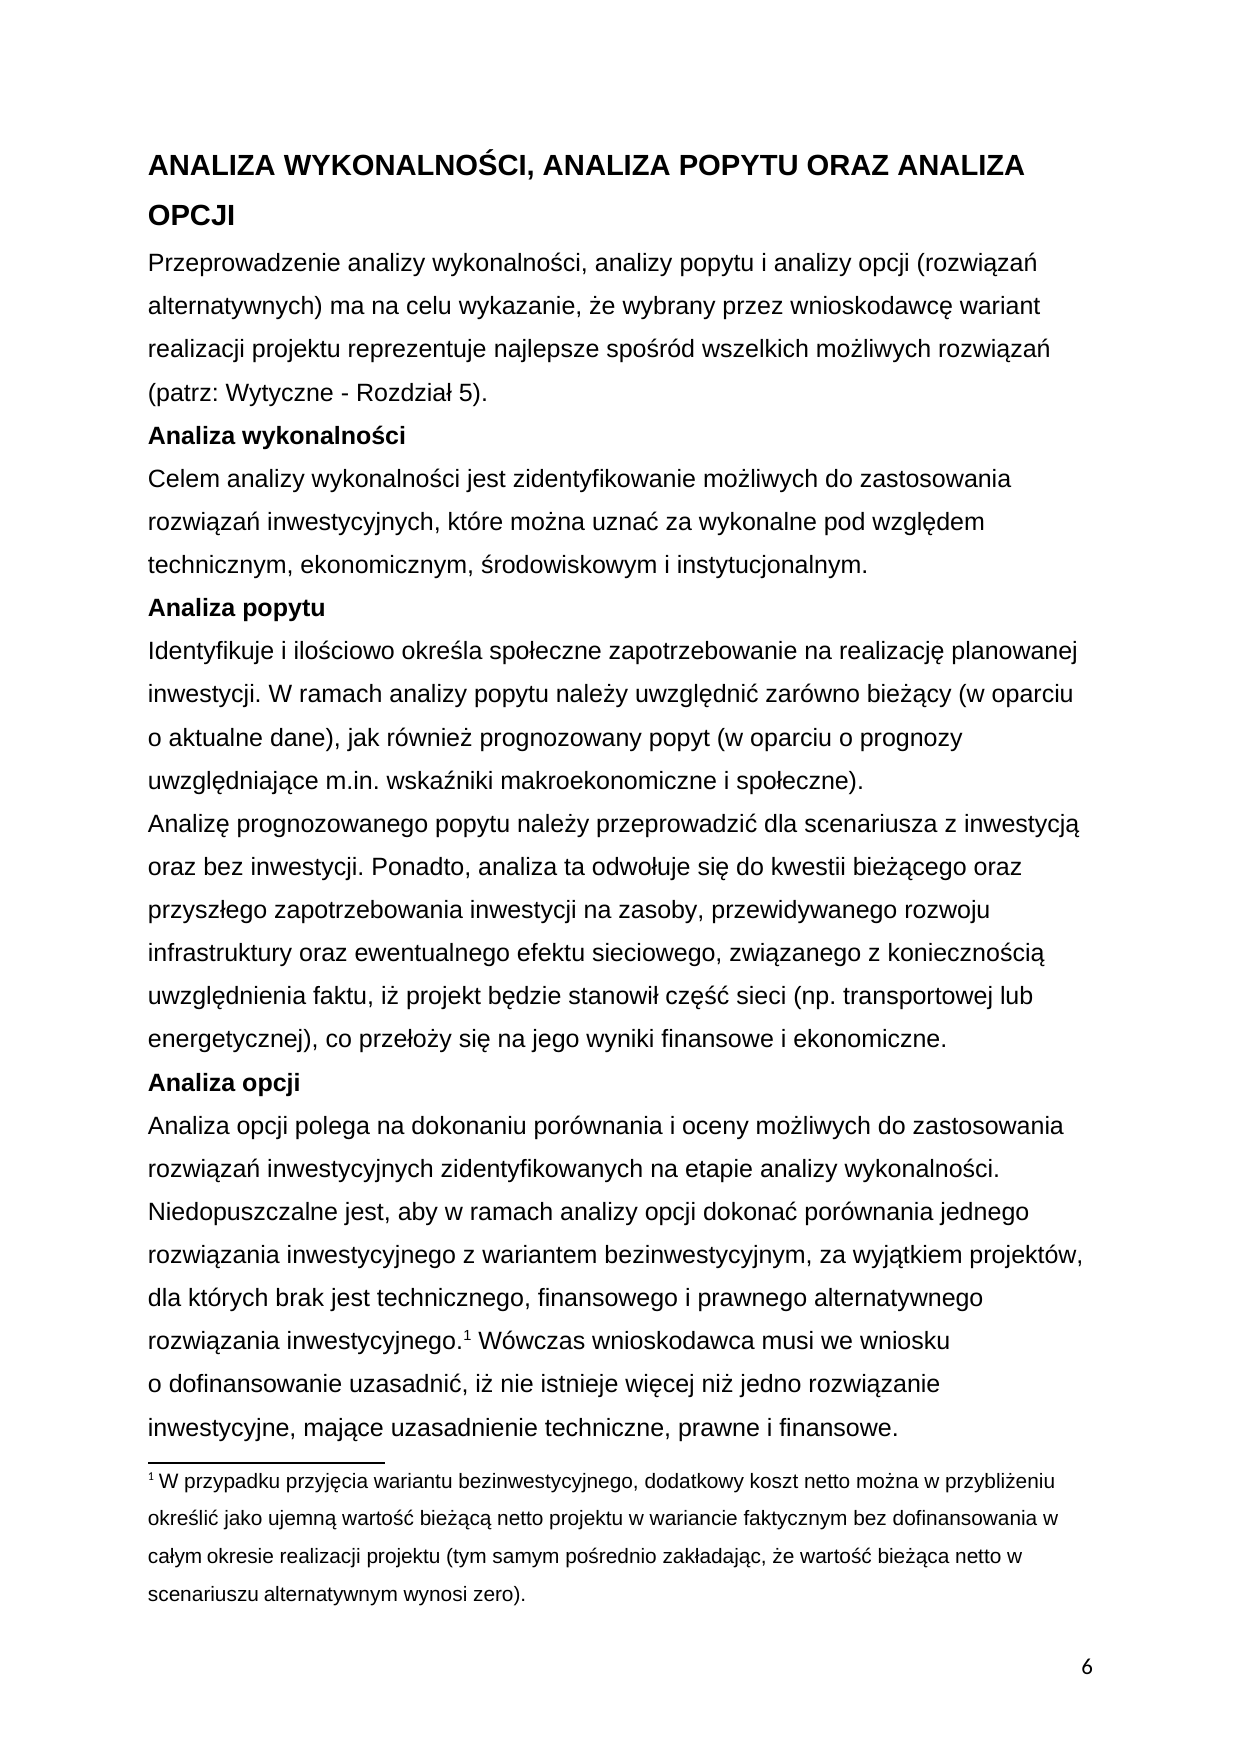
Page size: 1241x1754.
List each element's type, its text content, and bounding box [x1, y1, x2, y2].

text Analiza opcji polega na dokonaniu porównania i oceny możliwych do zastosowania rozwiązań inwestycyjnych zidentyfikowanych na etapie analizy wykonalności. Niedopuszczalne jest, aby w ramach analizy opcji dokonać porównania jednego rozwiązania inwestycyjnego z wariantem bezinwestycyjnym, za wyjątkiem projektów, dla których brak jest technicznego, finansowego i prawnego alternatywnego rozwiązania inwestycyjnego. Wówczas wnioskodawca musi we wniosku o dofinansowanie uzasadnić, iż nie istnieje więcej niż jedno rozwiązanie inwestycyjne, mające uzasadnienie techniczne, prawne i finansowe. [148, 1111, 1093, 1441]
subtitle Celem analizy wykonalności jest zidentyfikowanie możliwych do zastosowania rozwiązań inwestycyjnych, które można uznać za wykonalne pod względem technicznym, ekonomicznym, środowiskowym i instytucjonalnym. [148, 464, 1093, 579]
subtitle Analiza wykonalności [148, 421, 1093, 449]
subtitle Analiza popytu [148, 593, 1093, 622]
subtitle Identyfikuje i ilościowo określa społeczne zapotrzebowanie na realizację planowanej inwestycji. W ramach analizy popytu należy uwzględnić zarówno bieżący (w oparciu o aktualne dane), jak również prognozowany popyt (w oparciu o prognozy uwzględniające m.in. wskaźniki makroekonomiczne i społeczne). [148, 636, 1093, 794]
subtitle ANALIZA WYKONALNOŚCI, ANALIZA POPYTU ORAZ ANALIZA OPCJI [148, 148, 1093, 231]
subtitle Analizę prognozowanego popytu należy przeprowadzić dla scenariusza z inwestycją oraz bez inwestycji. Ponadto, analiza ta odwołuje się do kwestii bieżącego oraz przyszłego zapotrzebowania inwestycji na zasoby, przewidywanego rozwoju infrastruktury oraz ewentualnego efektu sieciowego, związanego z koniecznością uwzględnienia faktu, iż projekt będzie stanowił część sieci (np. transportowej lub energetycznej), co przełoży się na jego wyniki finansowe i ekonomiczne. [148, 809, 1093, 1053]
text Przeprowadzenie analizy wykonalności, analizy popytu i analizy opcji (rozwiązań alternatywnych) ma na celu wykazanie, że wybrany przez wnioskodawcę wariant realizacji projektu reprezentuje najlepsze spośród wszelkich możliwych rozwiązań (patrz: Wytyczne - Rozdział 5). [148, 248, 1093, 406]
subtitle Analiza opcji [148, 1068, 1093, 1096]
